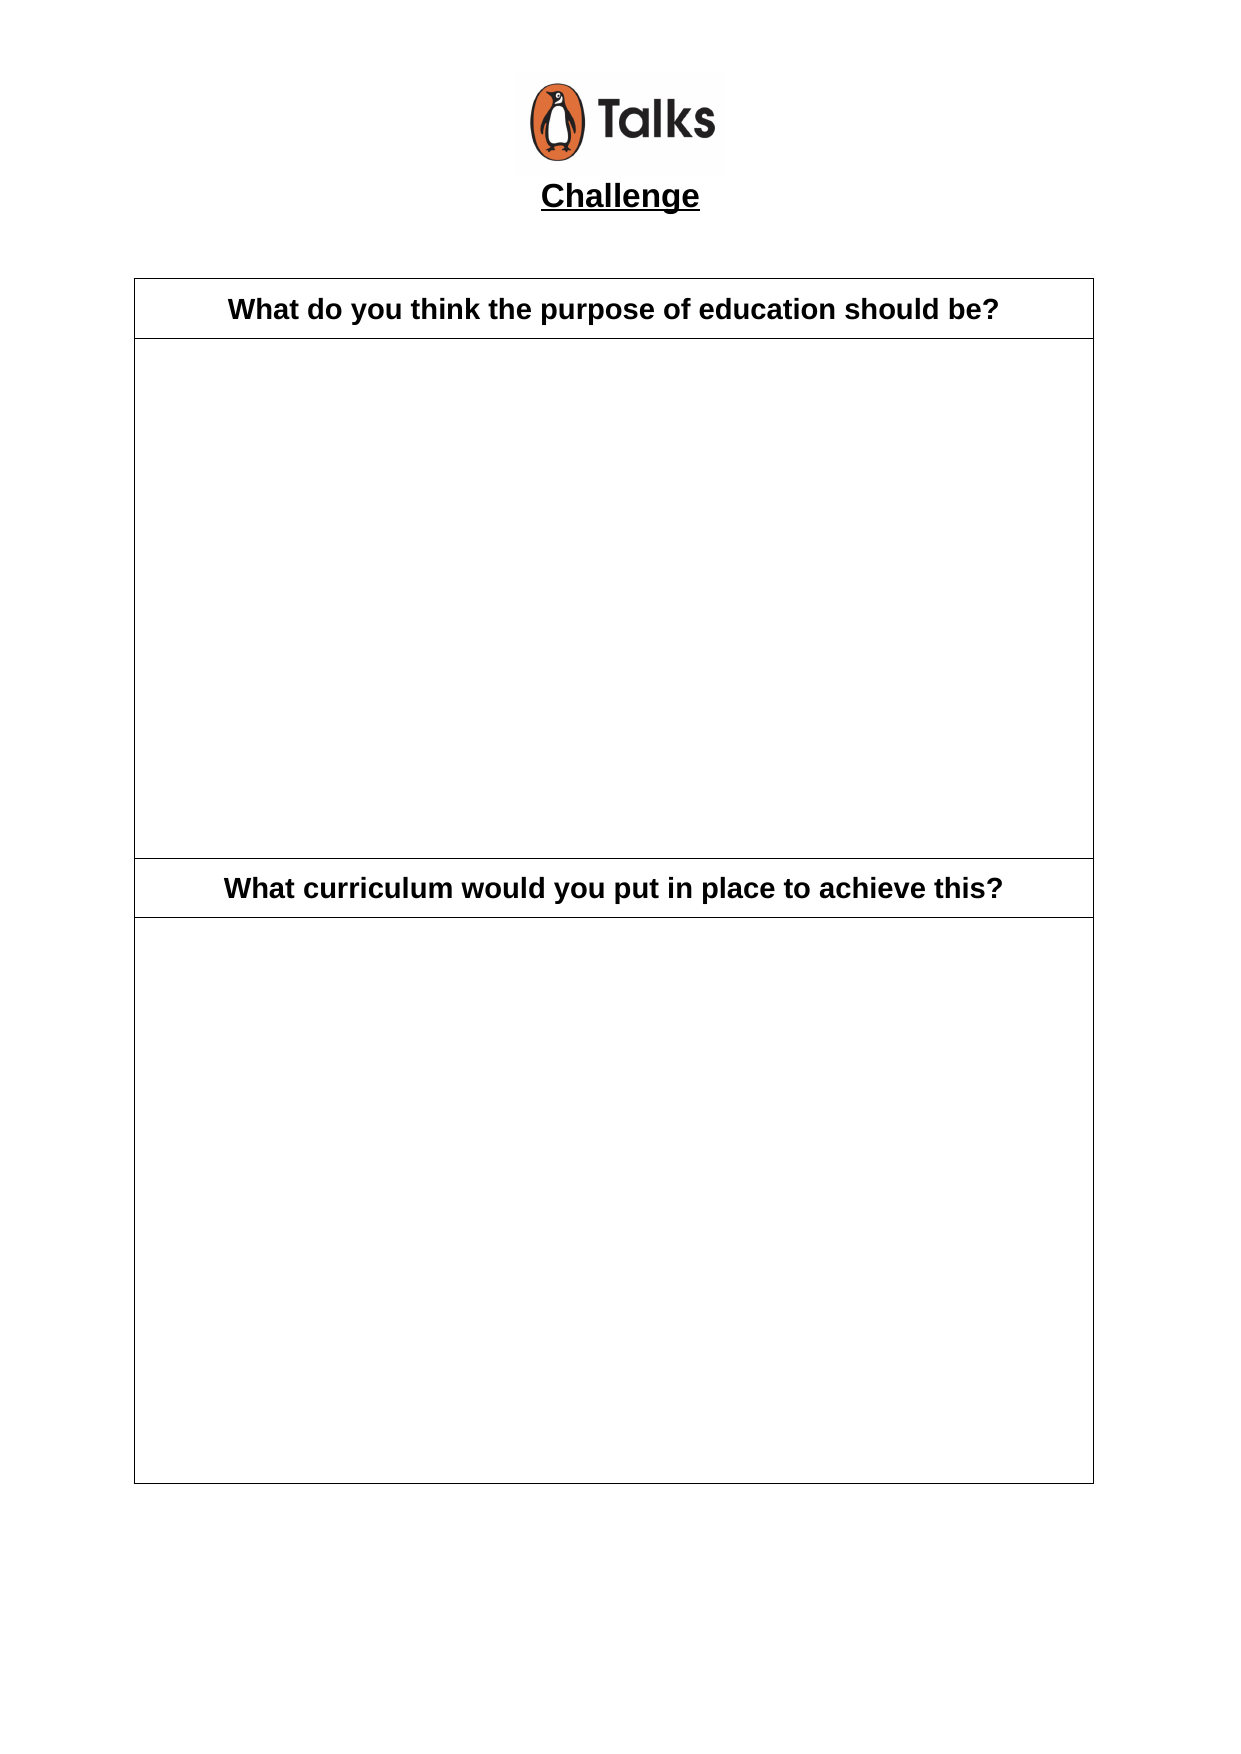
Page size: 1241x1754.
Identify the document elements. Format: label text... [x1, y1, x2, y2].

table_cell What curriculum would you put in place to achieve this? [135, 859, 1093, 917]
table_cell [135, 918, 1093, 1483]
table_header What do you think the purpose of education should be? [135, 279, 1093, 338]
picture [515, 73, 725, 176]
text Challenge [75, 176, 1165, 214]
table_cell [135, 339, 1093, 858]
